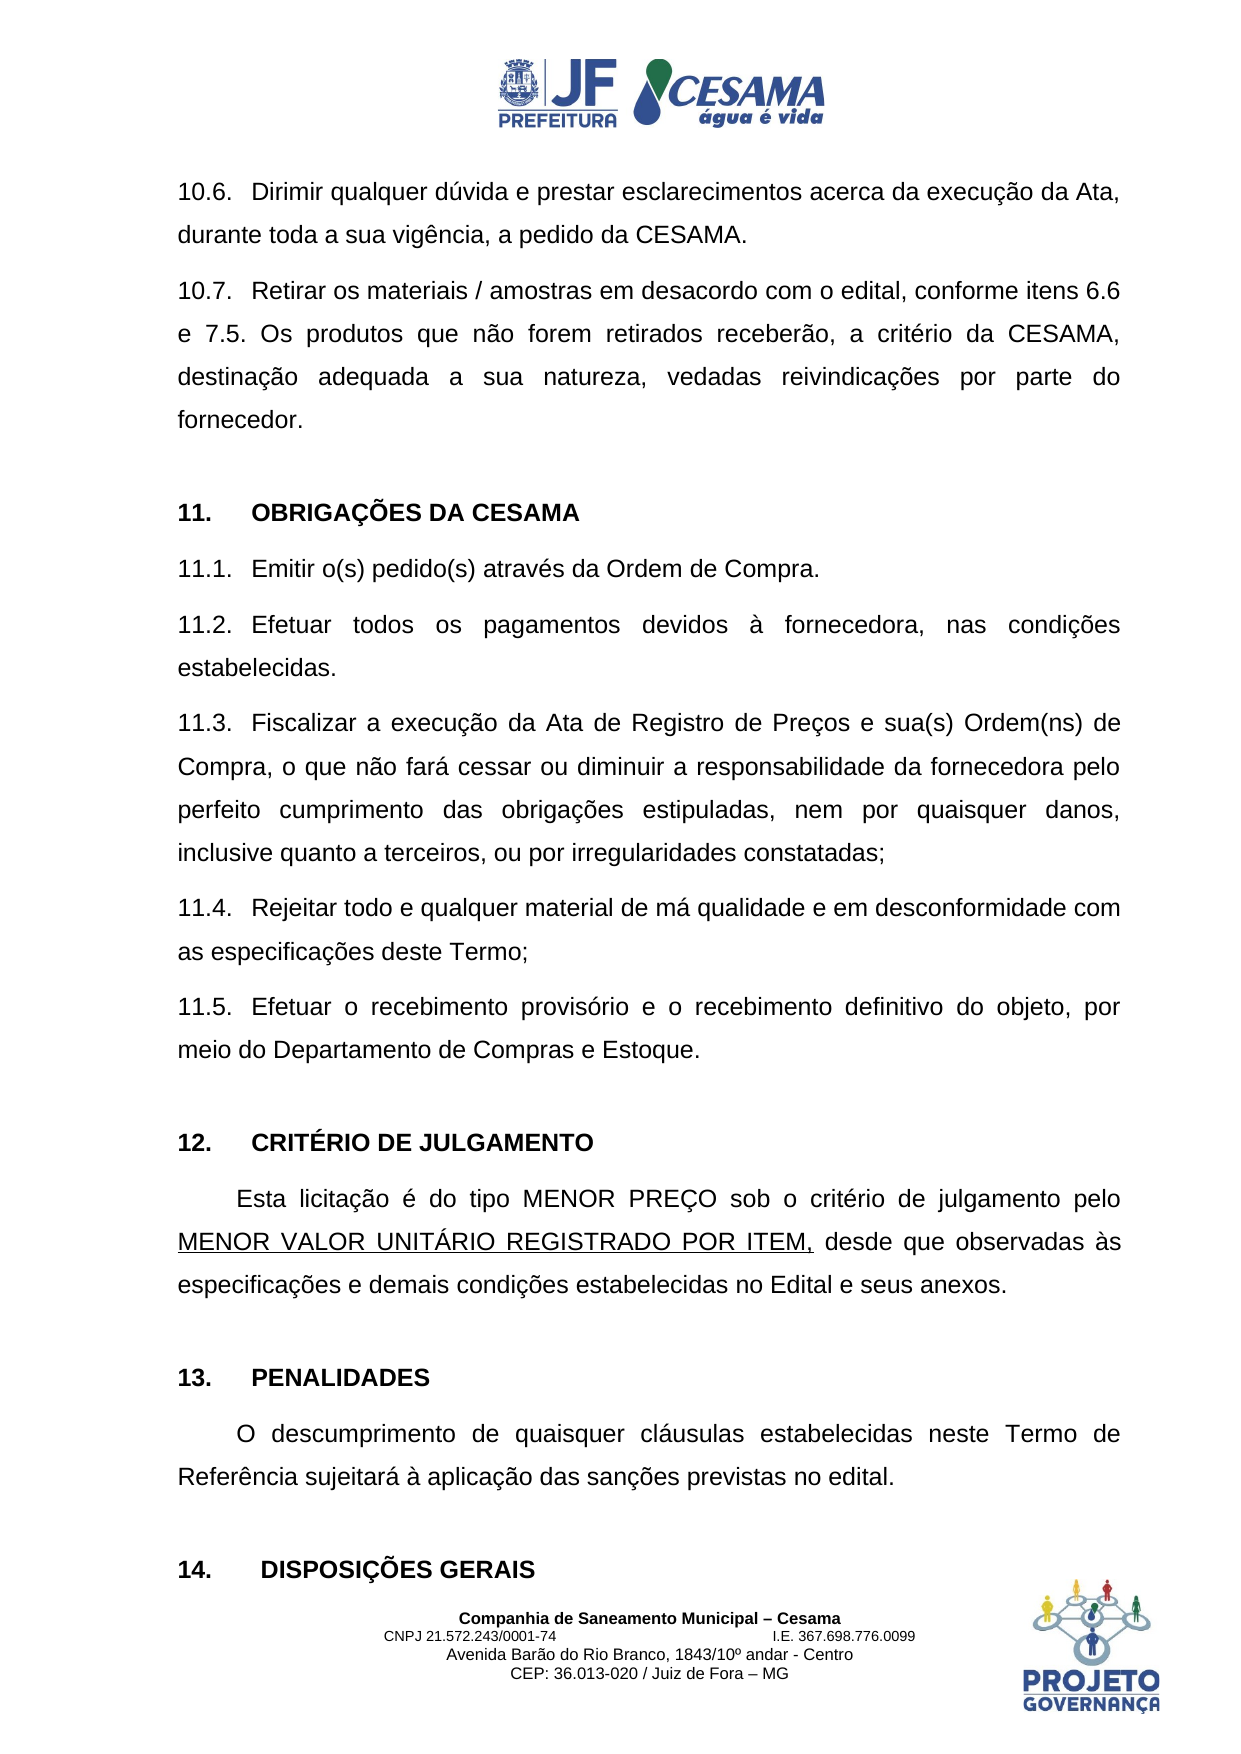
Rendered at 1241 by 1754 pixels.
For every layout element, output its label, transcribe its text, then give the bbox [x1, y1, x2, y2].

text O descumprimento de quaisquer cláusulas estabelecidas neste Termo de Referência sujeitará à aplicação das sanções previstas no edital. [177, 1419, 1122, 1491]
list Rejeitar todo e qualquer material de má qualidade e em desconformidade com as especificações deste Termo; [177, 893, 1122, 965]
list CRITÉRIO DE JULGAMENTO [177, 1128, 1122, 1157]
list Fiscalizar a execução da Ata de Registro de Preços e sua(s) Ordem(ns) de Compra, o que não fará cessar ou diminuir a responsabilidade da fornecedora pelo perfeito cumprimento das obrigações estipuladas, nem por quaisquer danos, inclusive quanto a terceiros, ou por irregularidades constatadas; [177, 708, 1122, 867]
text Esta licitação é do tipo MENOR PREÇO sob o critério de julgamento pelo MENOR VALOR UNITÁRIO REGISTRADO POR ITEM, desde que observadas às especificações e demais condições estabelecidas no Edital e seus anexos. [177, 1184, 1122, 1299]
text 14. DISPOSIÇÕES GERAIS [177, 1555, 1122, 1584]
list Retirar os materiais / amostras em desacordo com o edital, conforme itens 6.6 e 7.5. Os produtos que não forem retirados receberão, a critério da CESAMA, destinação adequada a sua natureza, vedadas reivindicações por parte do fornecedor. [177, 276, 1122, 434]
list OBRIGAÇÕES DA CESAMA [177, 498, 1122, 527]
list Dirimir qualquer dúvida e prestar esclarecimentos acerca da execução da Ata, durante toda a sua vigência, a pedido da CESAMA. [177, 177, 1122, 249]
list Efetuar o recebimento provisório e o recebimento definitivo do objeto, por meio do Departamento de Compras e Estoque. [177, 992, 1122, 1064]
picture [1023, 1579, 1160, 1714]
list Efetuar todos os pagamentos devidos à fornecedora, nas condições estabelecidas. [177, 610, 1122, 682]
list PENALIDADES [177, 1363, 1122, 1392]
list Emitir o(s) pedido(s) através da Ordem de Compra. [177, 554, 1122, 583]
picture [497, 59, 825, 128]
